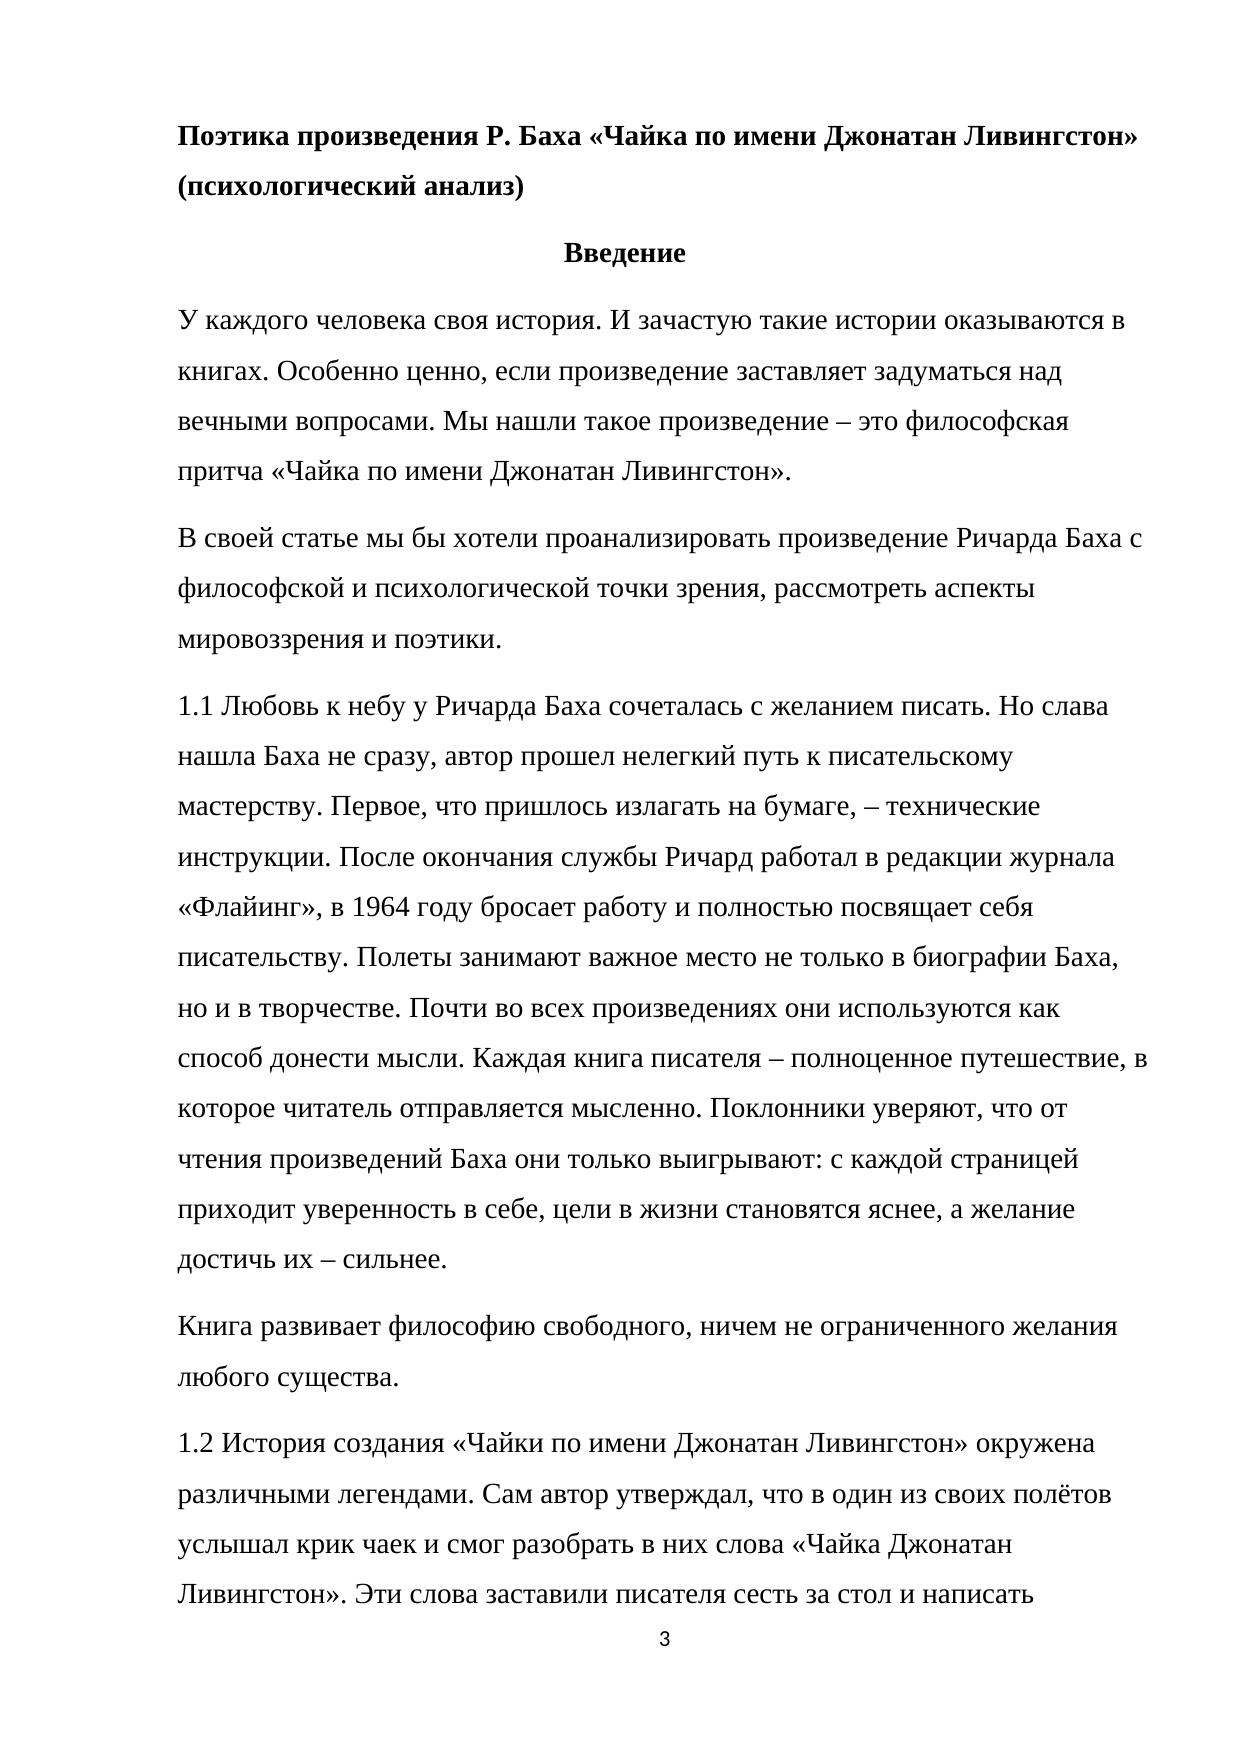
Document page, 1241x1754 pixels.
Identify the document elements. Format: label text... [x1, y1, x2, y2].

text В своей статье мы бы хотели проанализировать произведение Ричарда Баха с философской и психологической точки зрения, рассмотреть аспекты мировоззрения и поэтики. [177, 520, 1152, 654]
text Поэтика произведения Р. Баха «Чайка по имени Джонатан Ливингстон» (психологический анализ) [177, 118, 1152, 202]
text Введение [177, 235, 1152, 269]
text Книга развивает философию свободного, ничем не ограниченного желания любого существа. [177, 1308, 1152, 1392]
text 1.1 Любовь к небу у Ричарда Баха сочеталась с желанием писать. Но слава нашла Баха не сразу, автор прошел нелегкий путь к писательскому мастерству. Первое, что пришлось излагать на бумаге, – технические инструкции. После окончания службы Ричард работал в редакции журнала «Флайинг», в 1964 году бросает работу и полностью посвящает себя писательству. Полеты занимают важное место не только в биографии Баха, но и в творчестве. Почти во всех произведениях они используются как способ донести мысли. Каждая книга писателя – полноценное путешествие, в которое читатель отправляется мысленно. Поклонники уверяют, что от чтения произведений Баха они только выигрывают: с каждой страницей приходит уверенность в себе, цели в жизни становятся яснее, а желание достичь их – сильнее. [177, 688, 1152, 1275]
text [177, 1426, 1152, 1610]
text У каждого человека своя история. И зачастую такие истории оказываются в книгах. Особенно ценно, если произведение заставляет задуматься над вечными вопросами. Мы нашли такое произведение – это философская притча «Чайка по имени Джонатан Ливингстон». [177, 302, 1152, 487]
